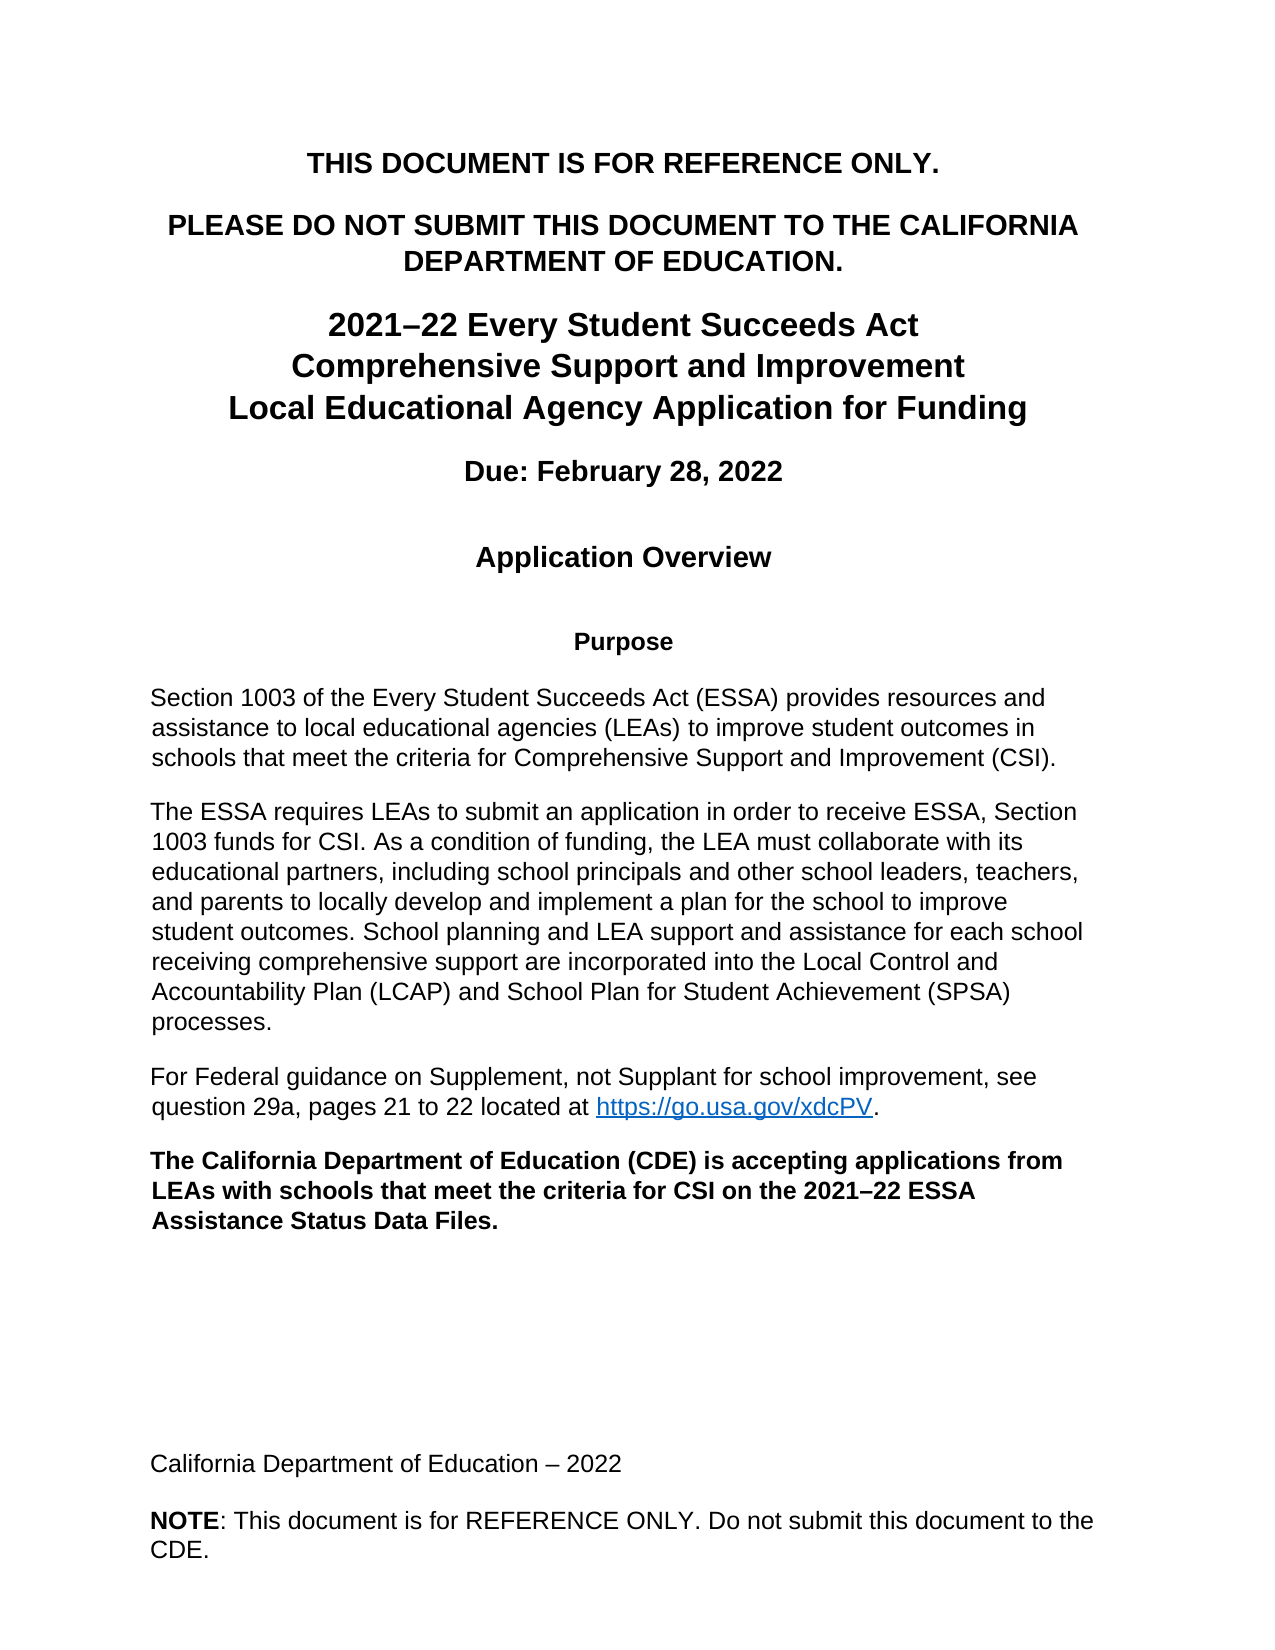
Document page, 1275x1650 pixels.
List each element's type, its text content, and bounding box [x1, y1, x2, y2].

text Section 1003 of the Every Student Succeeds Act (ESSA) provides resources and assistance to local educational agencies (LEAs) to improve student outcomes in schools that meet the criteria for Comprehensive Support and Improvement (CSI). [150, 683, 1097, 771]
text THIS DOCUMENT IS FOR REFERENCE ONLY. [150, 147, 1097, 180]
text The ESSA requires LEAs to submit an application in order to receive ESSA, Section 1003 funds for CSI. As a condition of funding, the LEA must collaborate with its educational partners, including school principals and other school leaders, teachers, and parents to locally develop and implement a plan for the school to improve student outcomes. School planning and LEA support and assistance for each school receiving comprehensive support are incorporated into the Local Control and Accountability Plan (LCAP) and School Plan for Student Achievement (SPSA) processes. [150, 797, 1097, 1035]
subtitle Purpose [150, 627, 1097, 655]
text Due: February 28, 2022 [150, 454, 1097, 488]
text PLEASE DO NOT SUBMIT THIS DOCUMENT TO THE CALIFORNIA DEPARTMENT OF EDUCATION. [150, 208, 1097, 277]
subtitle 2021–22 Every Student Succeeds Act Comprehensive Support and Improvement Local Educational Agency Application for Funding [150, 305, 1097, 426]
subtitle Application Overview [150, 541, 1097, 574]
text NOTE: This document is for REFERENCE ONLY. Do not submit this document to the CDE. [150, 1506, 1097, 1563]
text California Department of Education – 2022 [150, 1448, 1097, 1477]
text The California Department of Education (CDE) is accepting applications from LEAs with schools that meet the criteria for CSI on the 2021–22 ESSA Assistance Status Data Files. [150, 1146, 1097, 1235]
text For Federal guidance on Supplement, not Supplant for school improvement, see question 29a, pages 21 to 22 located at https://go.usa.gov/xdcPV. [150, 1062, 1097, 1120]
